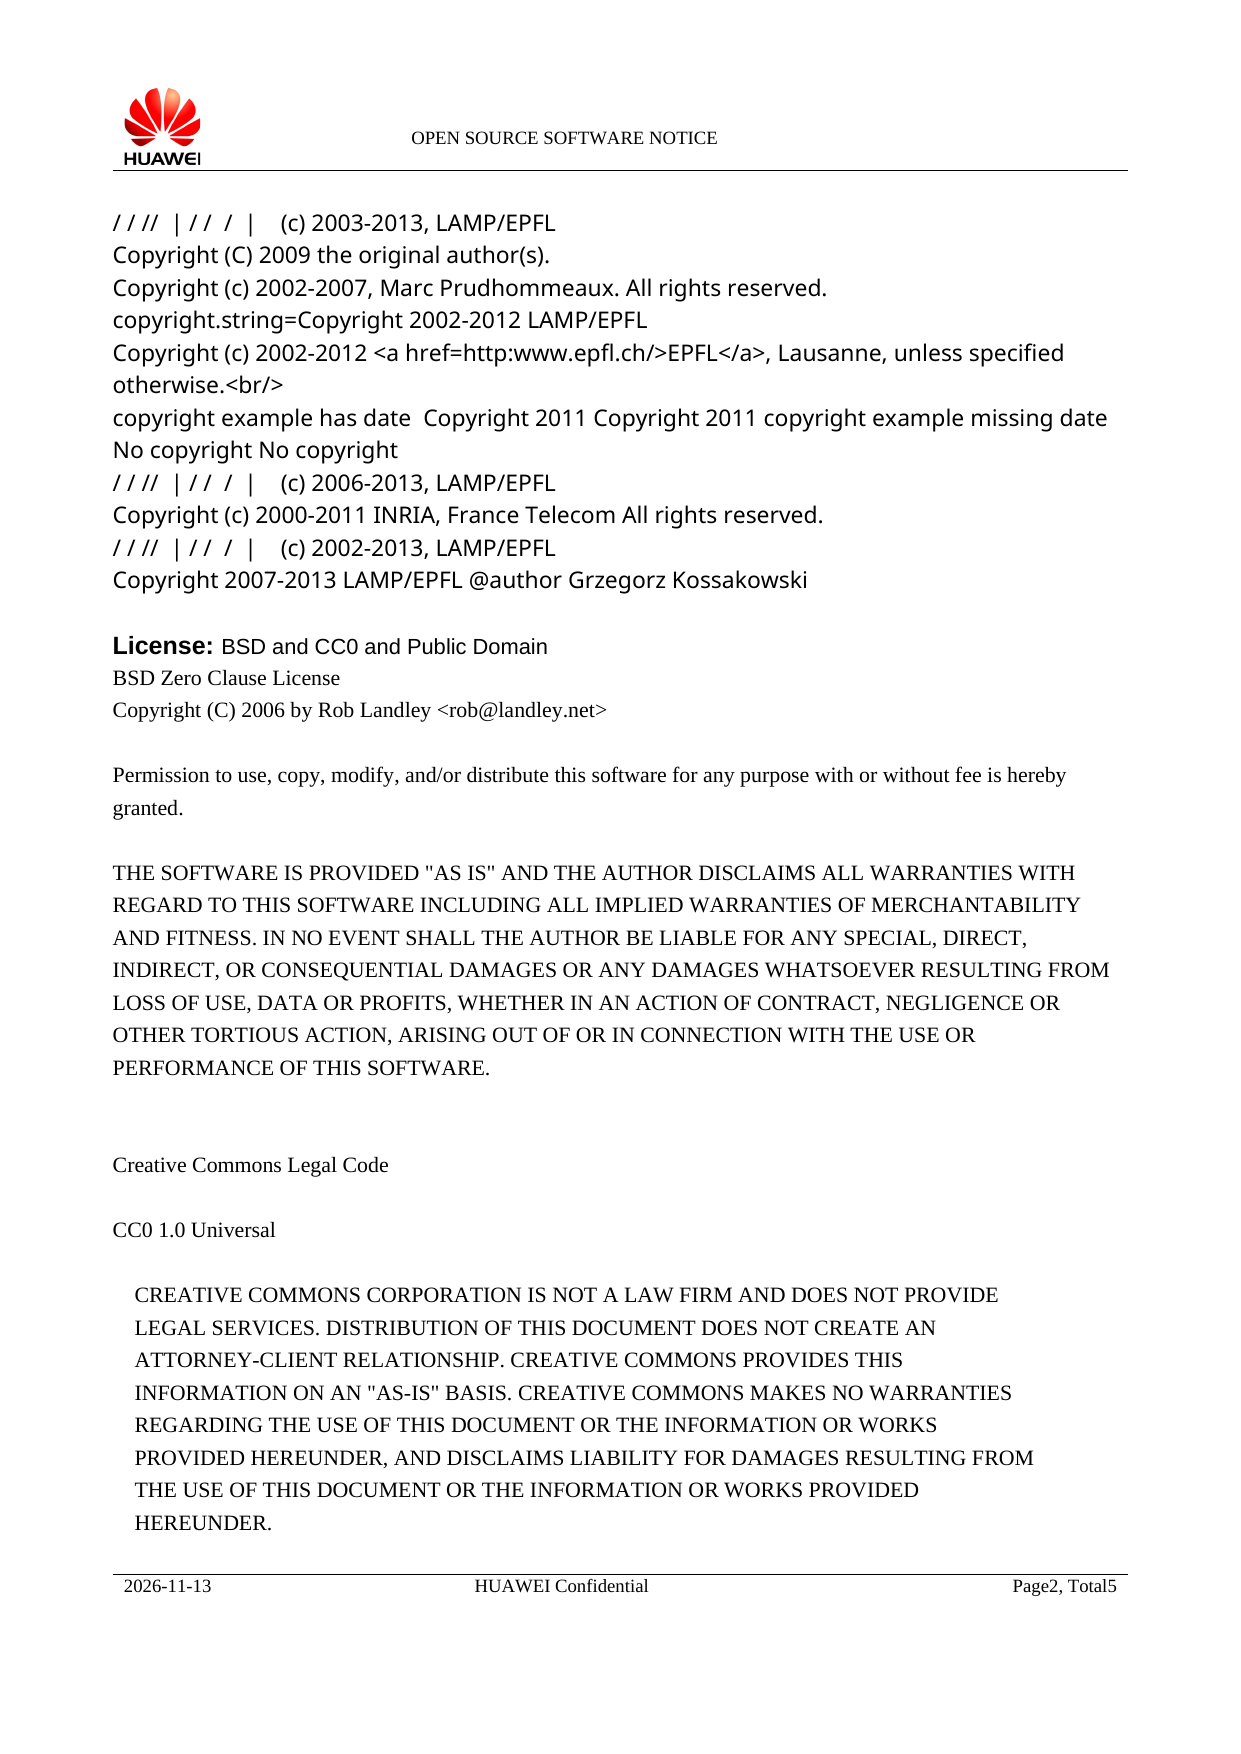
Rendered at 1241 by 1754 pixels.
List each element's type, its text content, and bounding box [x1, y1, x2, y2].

text License: BSD and CC0 and Public Domain [112, 629, 1128, 661]
picture [124, 88, 201, 165]
